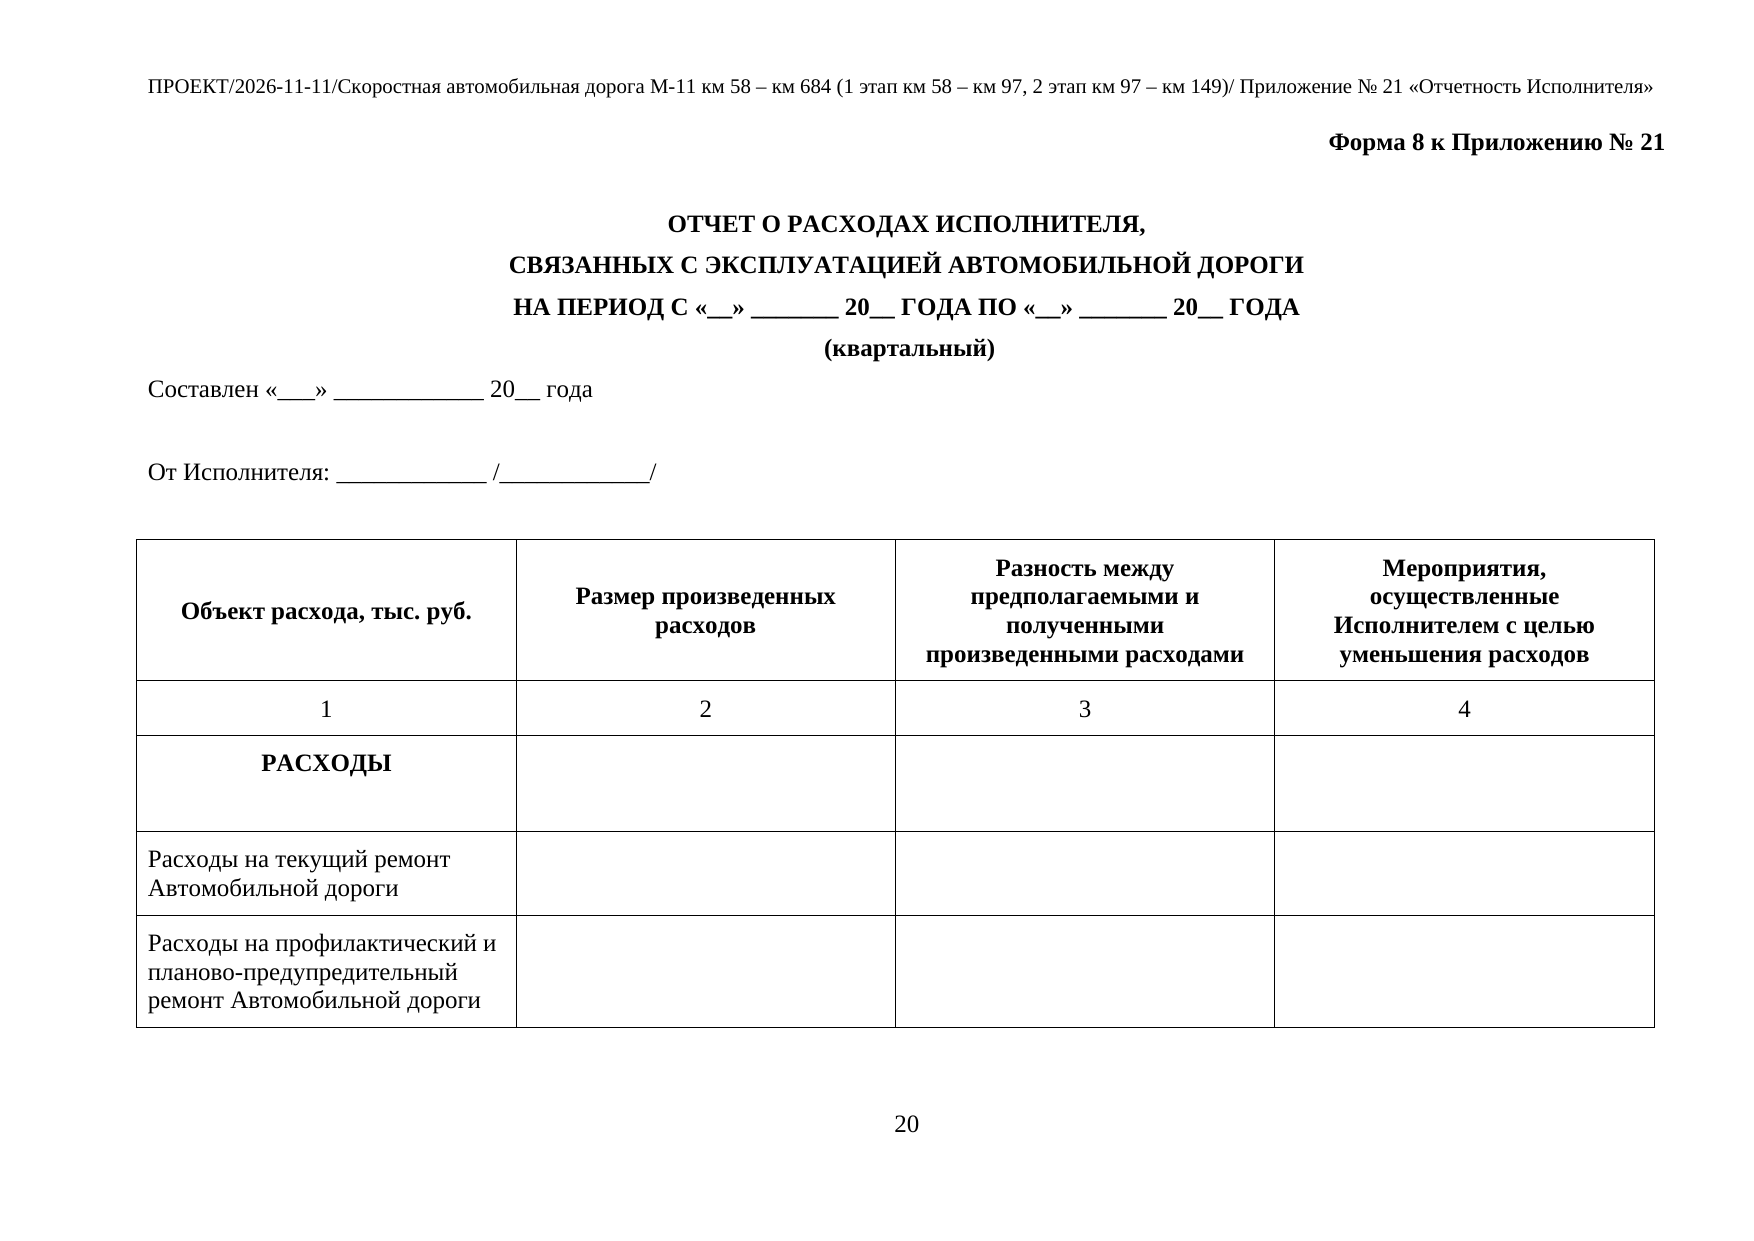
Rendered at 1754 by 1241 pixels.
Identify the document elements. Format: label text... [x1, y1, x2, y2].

table_cell 1 [137, 681, 516, 735]
table_cell 4 [1275, 681, 1654, 735]
table_cell [896, 736, 1274, 831]
table_header Разность между предполагаемыми и полученными произведенными расходами [896, 540, 1274, 680]
text (квартальный) [148, 333, 1665, 362]
table_header Объект расхода, тыс. руб. [137, 540, 516, 680]
table_header Мероприятия, осуществленные Исполнителем с целью уменьшения расходов [1275, 540, 1654, 680]
table_cell [517, 736, 895, 831]
table_cell [517, 916, 895, 1027]
table_cell Расходы на текущий ремонт Автомобильной дороги [137, 832, 516, 914]
table_cell [517, 832, 895, 914]
text СВЯЗАННЫХ С ЭКСПЛУАТАЦИЕЙ АВТОМОБИЛЬНОЙ ДОРОГИ [148, 250, 1665, 279]
text От Исполнителя: ____________ /____________/ [148, 457, 1665, 485]
text ОТЧЕТ О РАСХОДАХ ИСПОЛНИТЕЛЯ, [148, 209, 1665, 238]
table_cell [1275, 736, 1654, 831]
table_cell [896, 916, 1274, 1027]
table_cell РАСХОДЫ [137, 736, 516, 831]
table_cell [896, 832, 1274, 914]
table_cell Расходы на профилактический и планово-предупредительный ремонт Автомобильной дороги [137, 916, 516, 1027]
text НА ПЕРИОД С «__» _______ 20__ ГОДА ПО «__» _______ 20__ ГОДА [148, 292, 1665, 320]
text Форма 8 к Приложению № 21 [148, 127, 1665, 155]
table_cell 3 [896, 681, 1274, 735]
text Составлен «___» ____________ 20__ года [148, 374, 1665, 403]
table_cell 2 [517, 681, 895, 735]
table_cell [1275, 832, 1654, 914]
table_cell [1275, 916, 1654, 1027]
table_header Размер произведенных расходов [517, 540, 895, 680]
